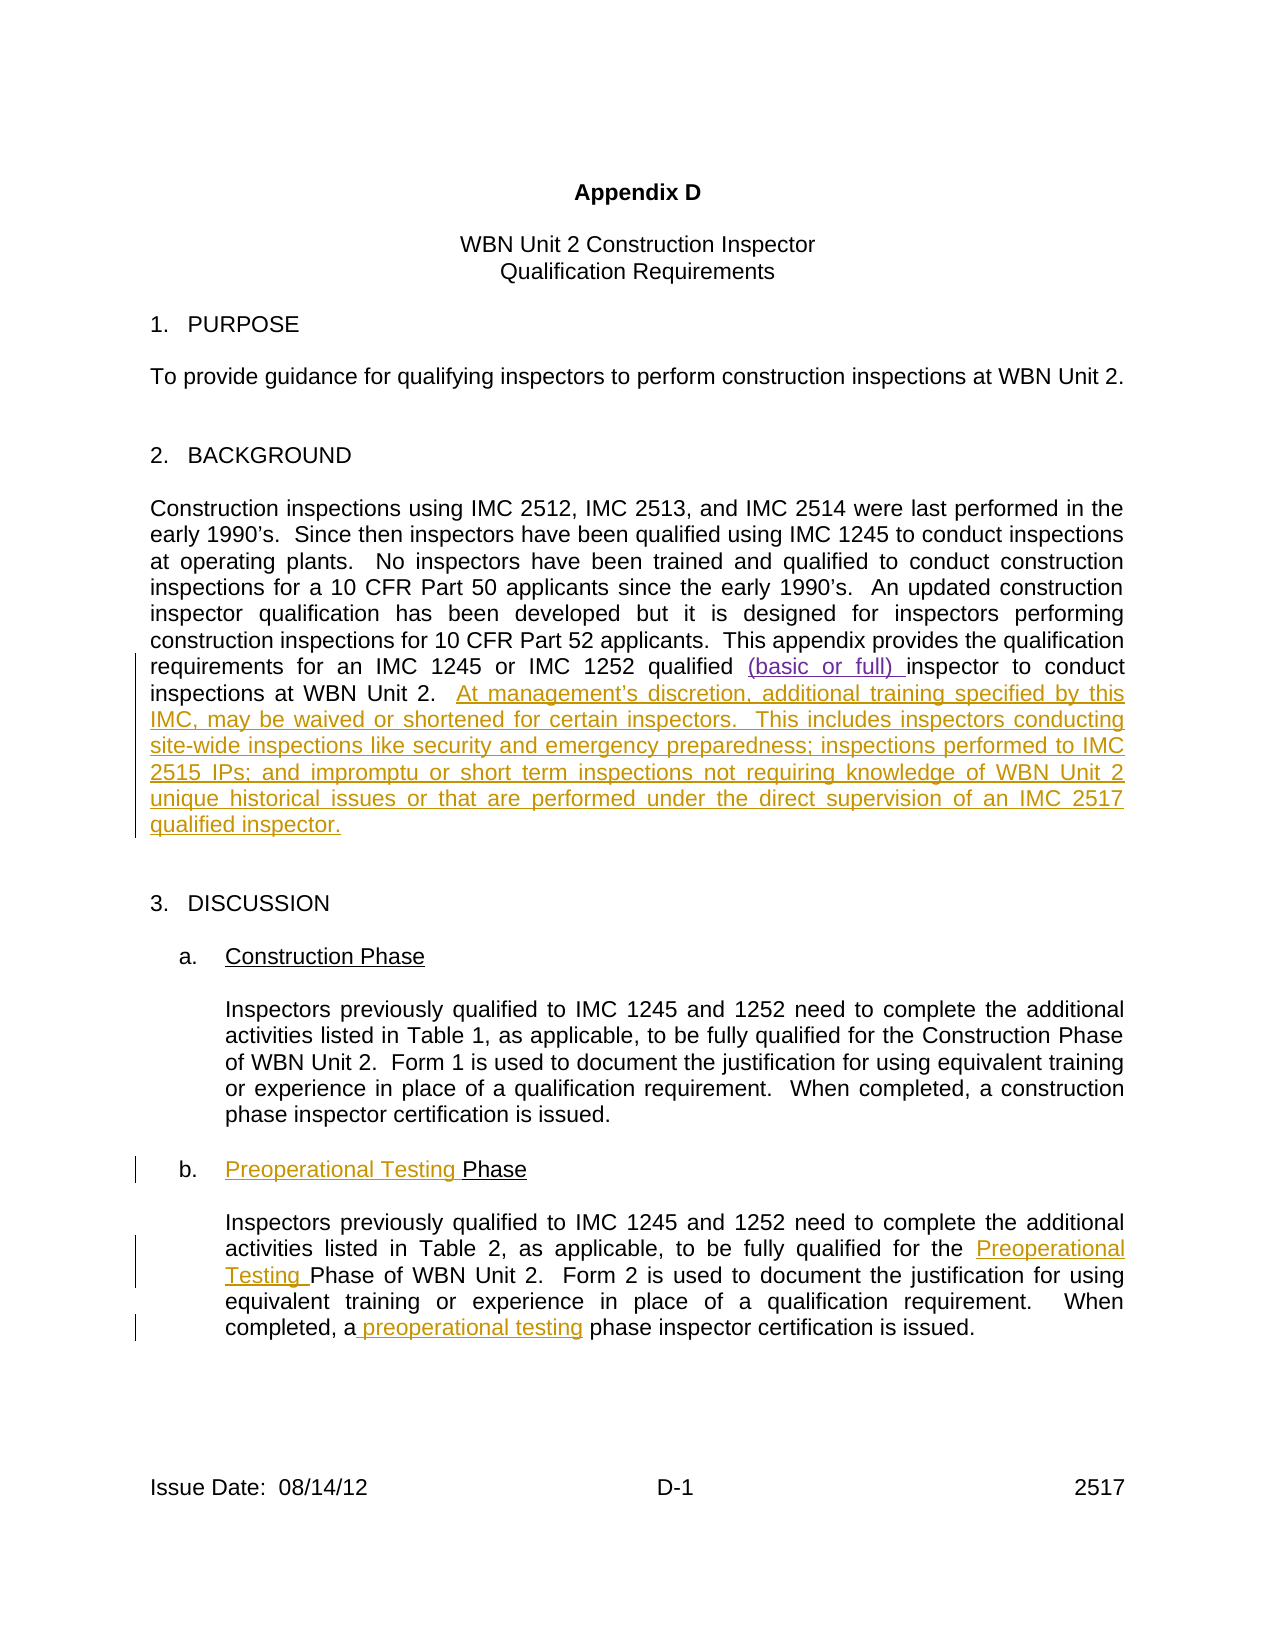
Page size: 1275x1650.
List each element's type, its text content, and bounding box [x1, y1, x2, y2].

text 2. BACKGROUND [150, 442, 1125, 469]
text a. Construction Phase [178, 943, 1125, 969]
text Appendix D [150, 179, 1125, 205]
text 1. PURPOSE [150, 311, 1125, 337]
text Qualification Requirements [150, 258, 1125, 284]
text To provide guidance for qualifying inspectors to perform construction inspections at WBN Unit 2. [150, 363, 1125, 389]
text WBN Unit 2 Construction Inspector [150, 231, 1125, 258]
text Inspectors previously qualified to IMC 1245 and 1252 need to complete the additional activities listed in Table 1, as applicable, to be fully qualified for the Construction Phase of WBN Unit 2. Form 1 is used to document the justification for using equivalent training or experience in place of a qualification requirement. When completed, a construction phase inspector certification is issued. [150, 996, 1125, 1127]
text Construction inspections using IMC 2512, IMC 2513, and IMC 2514 were last performed in the early 1990’s. Since then inspectors have been qualified using IMC 1245 to conduct inspections at operating plants. No inspectors have been trained and qualified to conduct construction inspections for a 10 CFR Part 50 applicants since the early 1990’s. An updated construction inspector qualification has been developed but it is designed for inspectors performing construction inspections for 10 CFR Part 52 applicants. This appendix provides the qualification requirements for an IMC 1245 or IMC 1252 qualified inspector to conduct inspections at WBN Unit 2. [150, 495, 1125, 729]
text Construction inspections using IMC 2512, IMC 2513, and IMC 2514 were last performed in the early 1990’s. Since then inspectors have been qualified using IMC 1245 to conduct inspections at operating plants. No inspectors have been trained and qualified to conduct construction inspections for a 10 CFR Part 50 applicants since the early 1990’s. An updated construction inspector qualification has been developed but it is designed for inspectors performing construction inspections for 10 CFR Part 52 applicants. This appendix provides the qualification requirements for an IMC 1245 or IMC 1252 qualified inspector to conduct inspections at WBN Unit 2. [150, 783, 1125, 838]
text 3. DISCUSSION [150, 890, 1125, 917]
text b. Phase [150, 1156, 1125, 1183]
text Inspectors previously qualified to IMC 1245 and 1252 need to complete the additional activities listed in Table 2, as applicable, to be fully qualified for the Phase of WBN Unit 2. Form 2 is used to document the justification for using equivalent training or experience in place of a qualification requirement. When completed, a phase inspector certification is issued. [159, 1209, 1125, 1341]
